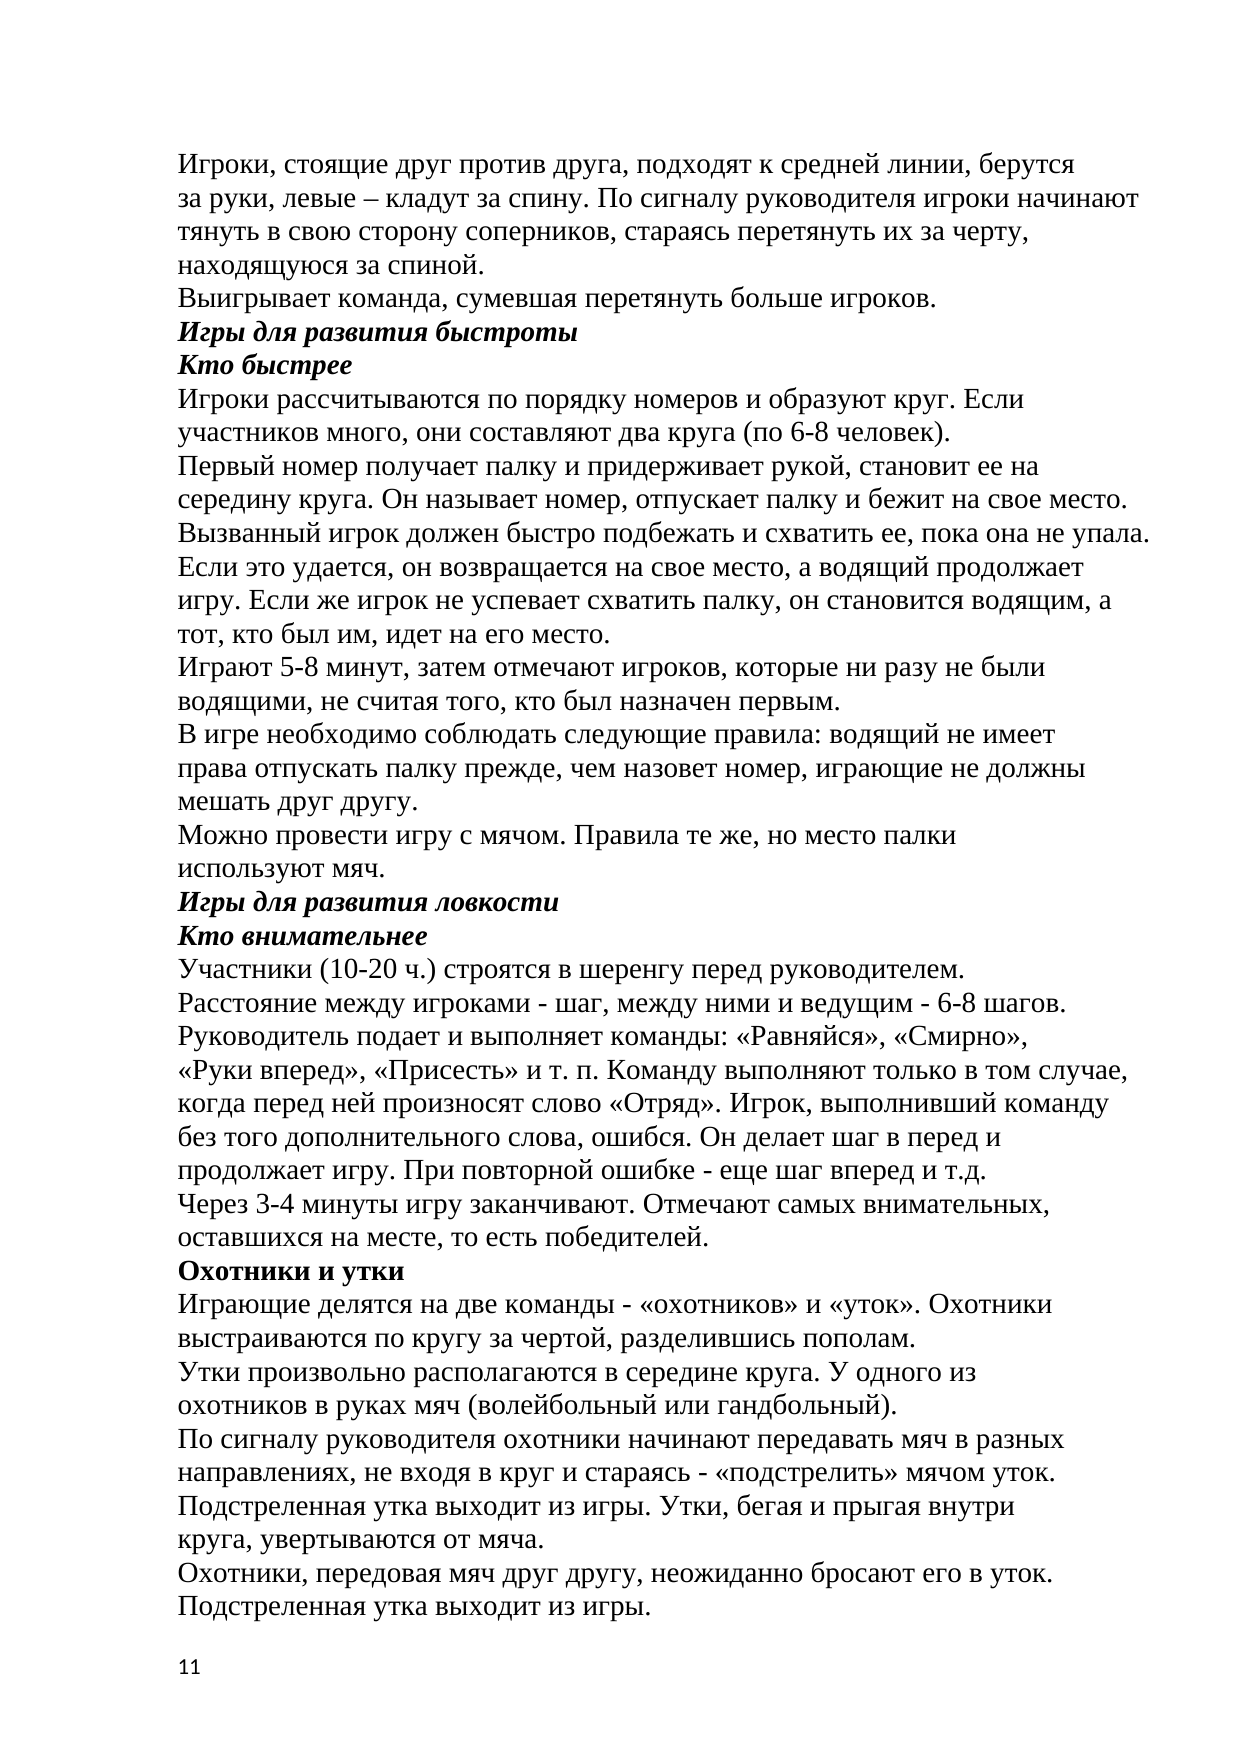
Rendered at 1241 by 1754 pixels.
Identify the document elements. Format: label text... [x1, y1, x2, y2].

text В игре необходимо соблюдать следующие правила: водящий не имеет [177, 716, 1152, 750]
text Если это удается, он возвращается на свое место, а водящий продолжает [177, 549, 1152, 582]
text Игроки, стоящие друг против друга, подходят к средней линии, берутся [177, 146, 1152, 180]
text когда перед ней произносят слово «Отряд». Игрок, выполнивший команду [177, 1085, 1152, 1119]
text Подстреленная утка выходит из игры. [177, 1588, 1152, 1622]
text Игры для развития быстроты [177, 314, 1152, 347]
text Вызванный игрок должен быстро подбежать и схватить ее, пока она не упала. [177, 515, 1152, 549]
text Выигрывает команда, сумевшая перетянуть больше игроков. [177, 280, 1152, 314]
text оставшихся на месте, то есть победителей. [177, 1219, 1152, 1253]
text охотников в руках мяч (волейбольный или гандбольный). [177, 1387, 1152, 1421]
text Утки произвольно располагаются в середине круга. У одного из [177, 1354, 1152, 1387]
text Участники (10-20 ч.) строятся в шеренгу перед руководителем. [177, 951, 1152, 985]
text без того дополнительного слова, ошибся. Он делает шаг в перед и [177, 1119, 1152, 1152]
text круга, увертываются от мяча. [177, 1521, 1152, 1555]
text мешать друг другу. [177, 783, 1152, 817]
text водящими, не считая того, кто был назначен первым. [177, 683, 1152, 716]
text тянуть в свою сторону соперников, стараясь перетянуть их за черту, [177, 213, 1152, 247]
text выстраиваются по кругу за чертой, разделившись пополам. [177, 1320, 1152, 1354]
text Можно провести игру с мячом. Правила те же, но место палки [177, 817, 1152, 851]
text продолжает игру. При повторной ошибке - еще шаг вперед и т.д. [177, 1152, 1152, 1186]
text Охотники и утки [177, 1253, 1152, 1287]
text находящуюся за спиной. [177, 247, 1152, 280]
text используют мяч. [177, 851, 1152, 884]
text Играют 5-8 минут, затем отмечают игроков, которые ни разу не были [177, 649, 1152, 683]
text Игроки рассчитываются по порядку номеров и образуют круг. Если [177, 381, 1152, 414]
text Кто внимательнее [177, 918, 1152, 951]
text Через 3-4 минуты игру заканчивают. Отмечают самых внимательных, [177, 1186, 1152, 1219]
text права отпускать палку прежде, чем назовет номер, играющие не должны [177, 750, 1152, 783]
text участников много, они составляют два круга (по 6-8 человек). [177, 414, 1152, 448]
text «Руки вперед», «Присесть» и т. п. Команду выполняют только в том случае, [177, 1052, 1152, 1085]
text направлениях, не входя в круг и стараясь - «подстрелить» мячом уток. [177, 1454, 1152, 1488]
text игру. Если же игрок не успевает схватить палку, он становится водящим, а [177, 582, 1152, 616]
text Расстояние между игроками - шаг, между ними и ведущим - 6-8 шагов. [177, 985, 1152, 1018]
text Первый номер получает палку и придерживает рукой, становит ее на [177, 448, 1152, 482]
text Руководитель подает и выполняет команды: «Равняйся», «Смирно», [177, 1018, 1152, 1052]
text Кто быстрее [177, 347, 1152, 381]
text Игры для развития ловкости [177, 884, 1152, 918]
text Охотники, передовая мяч друг другу, неожиданно бросают его в уток. [177, 1555, 1152, 1588]
text тот, кто был им, идет на его место. [177, 616, 1152, 649]
text середину круга. Он называет номер, отпускает палку и бежит на свое место. [177, 482, 1152, 515]
text за руки, левые – кладут за спину. По сигналу руководителя игроки начинают [177, 180, 1152, 213]
text По сигналу руководителя охотники начинают передавать мяч в разных [177, 1421, 1152, 1454]
text Играющие делятся на две команды - «охотников» и «уток». Охотники [177, 1287, 1152, 1320]
text Подстреленная утка выходит из игры. Утки, бегая и прыгая внутри [177, 1488, 1152, 1521]
